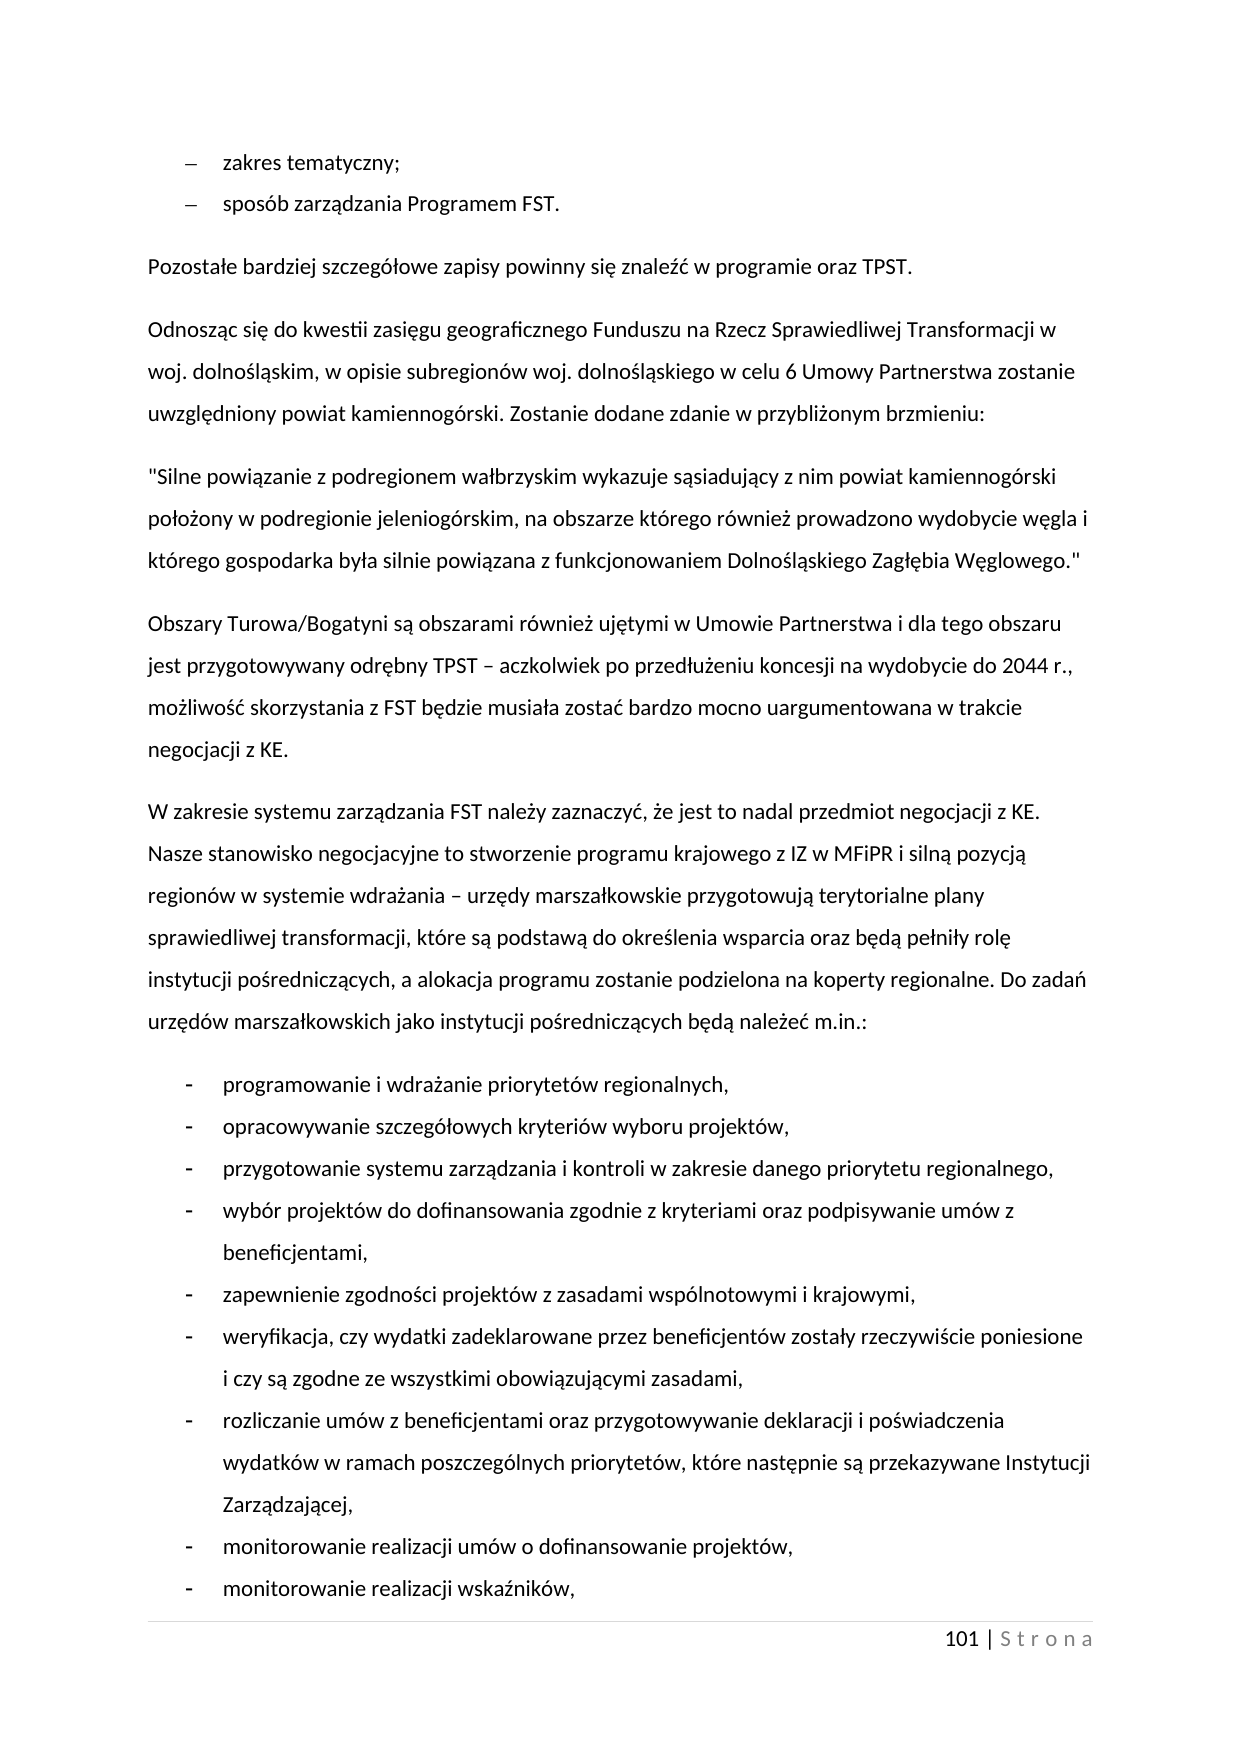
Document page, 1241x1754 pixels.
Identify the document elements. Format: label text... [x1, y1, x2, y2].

text Odnosząc się do kwestii zasięgu geograficznego Funduszu na Rzecz Sprawiedliwej Transformacji w woj. dolnośląskim, w opisie subregionów woj. dolnośląskiego w celu 6 Umowy Partnerstwa zostanie uwzględniony powiat kamiennogórski. Zostanie dodane zdanie w przybliżonym brzmieniu: [148, 315, 1093, 427]
text "Silne powiązanie z podregionem wałbrzyskim wykazuje sąsiadujący z nim powiat kamiennogórski położony w podregionie jeleniogórskim, na obszarze którego również prowadzono wydobycie węgla i którego gospodarka była silnie powiązana z funkcjonowaniem Dolnośląskiego Zagłębia Węglowego." [148, 462, 1093, 574]
text W zakresie systemu zarządzania FST należy zaznaczyć, że jest to nadal przedmiot negocjacji z KE. Nasze stanowisko negocjacyjne to stworzenie programu krajowego z IZ w MFiPR i silną pozycją regionów w systemie wdrażania – urzędy marszałkowskie przygotowują terytorialne plany sprawiedliwej transformacji, które są podstawą do określenia wsparcia oraz będą pełniły rolę instytucji pośredniczących, a alokacja programu zostanie podzielona na koperty regionalne. Do zadań urzędów marszałkowskich jako instytucji pośredniczących będą należeć m.in.: [148, 797, 1093, 1035]
text Pozostałe bardziej szczegółowe zapisy powinny się znaleźć w programie oraz TPST. [148, 252, 1093, 280]
list przygotowanie systemu zarządzania i kontroli w zakresie danego priorytetu regionalnego, [185, 1154, 1093, 1182]
list rozliczanie umów z beneficjentami oraz przygotowywanie deklaracji i poświadczenia wydatków w ramach poszczególnych priorytetów, które następnie są przekazywane Instytucji Zarządzającej, [185, 1406, 1093, 1518]
list monitorowanie realizacji umów o dofinansowanie projektów, [185, 1532, 1093, 1560]
text Obszary Turowa/Bogatyni są obszarami również ujętymi w Umowie Partnerstwa i dla tego obszaru jest przygotowywany odrębny TPST – aczkolwiek po przedłużeniu koncesji na wydobycie do 2044 r., możliwość skorzystania z FST będzie musiała zostać bardzo mocno uargumentowana w trakcie negocjacji z KE. [148, 609, 1093, 763]
list monitorowanie realizacji wskaźników, [185, 1574, 1093, 1602]
list zakres tematyczny; [185, 148, 1093, 176]
list sposób zarządzania Programem FST. [185, 189, 1093, 218]
list programowanie i wdrażanie priorytetów regionalnych, [185, 1070, 1093, 1098]
list wybór projektów do dofinansowania zgodnie z kryteriami oraz podpisywanie umów z beneficjentami, [185, 1196, 1093, 1266]
list opracowywanie szczegółowych kryteriów wyboru projektów, [185, 1112, 1093, 1140]
list weryfikacja, czy wydatki zadeklarowane przez beneficjentów zostały rzeczywiście poniesione i czy są zgodne ze wszystkimi obowiązującymi zasadami, [185, 1322, 1093, 1392]
list zapewnienie zgodności projektów z zasadami wspólnotowymi i krajowymi, [185, 1280, 1093, 1308]
